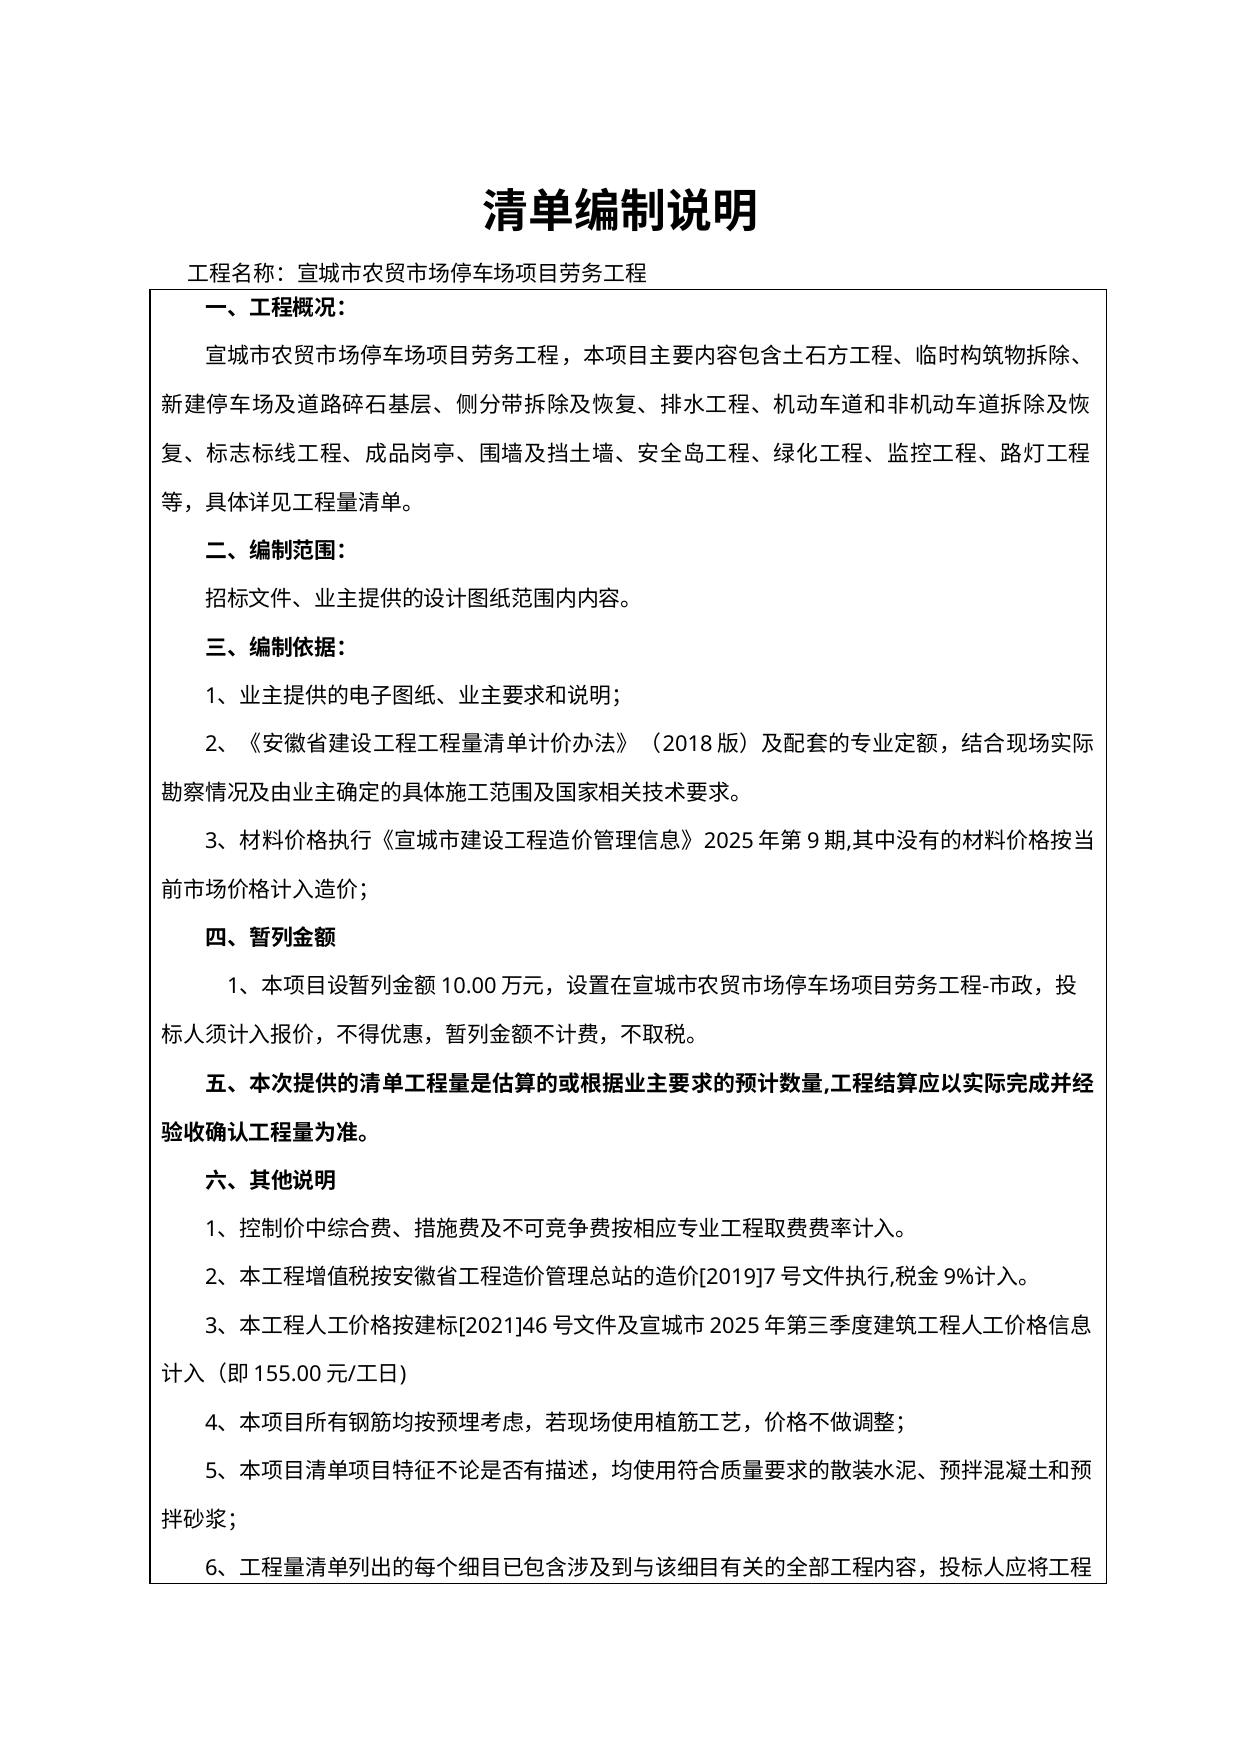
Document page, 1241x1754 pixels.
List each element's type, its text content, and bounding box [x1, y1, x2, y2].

text 清单编制说明 [187, 158, 1053, 256]
text 工程名称：宣城市农贸市场停车场项目劳务工程 [187, 256, 1053, 288]
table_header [151, 290, 1106, 1582]
